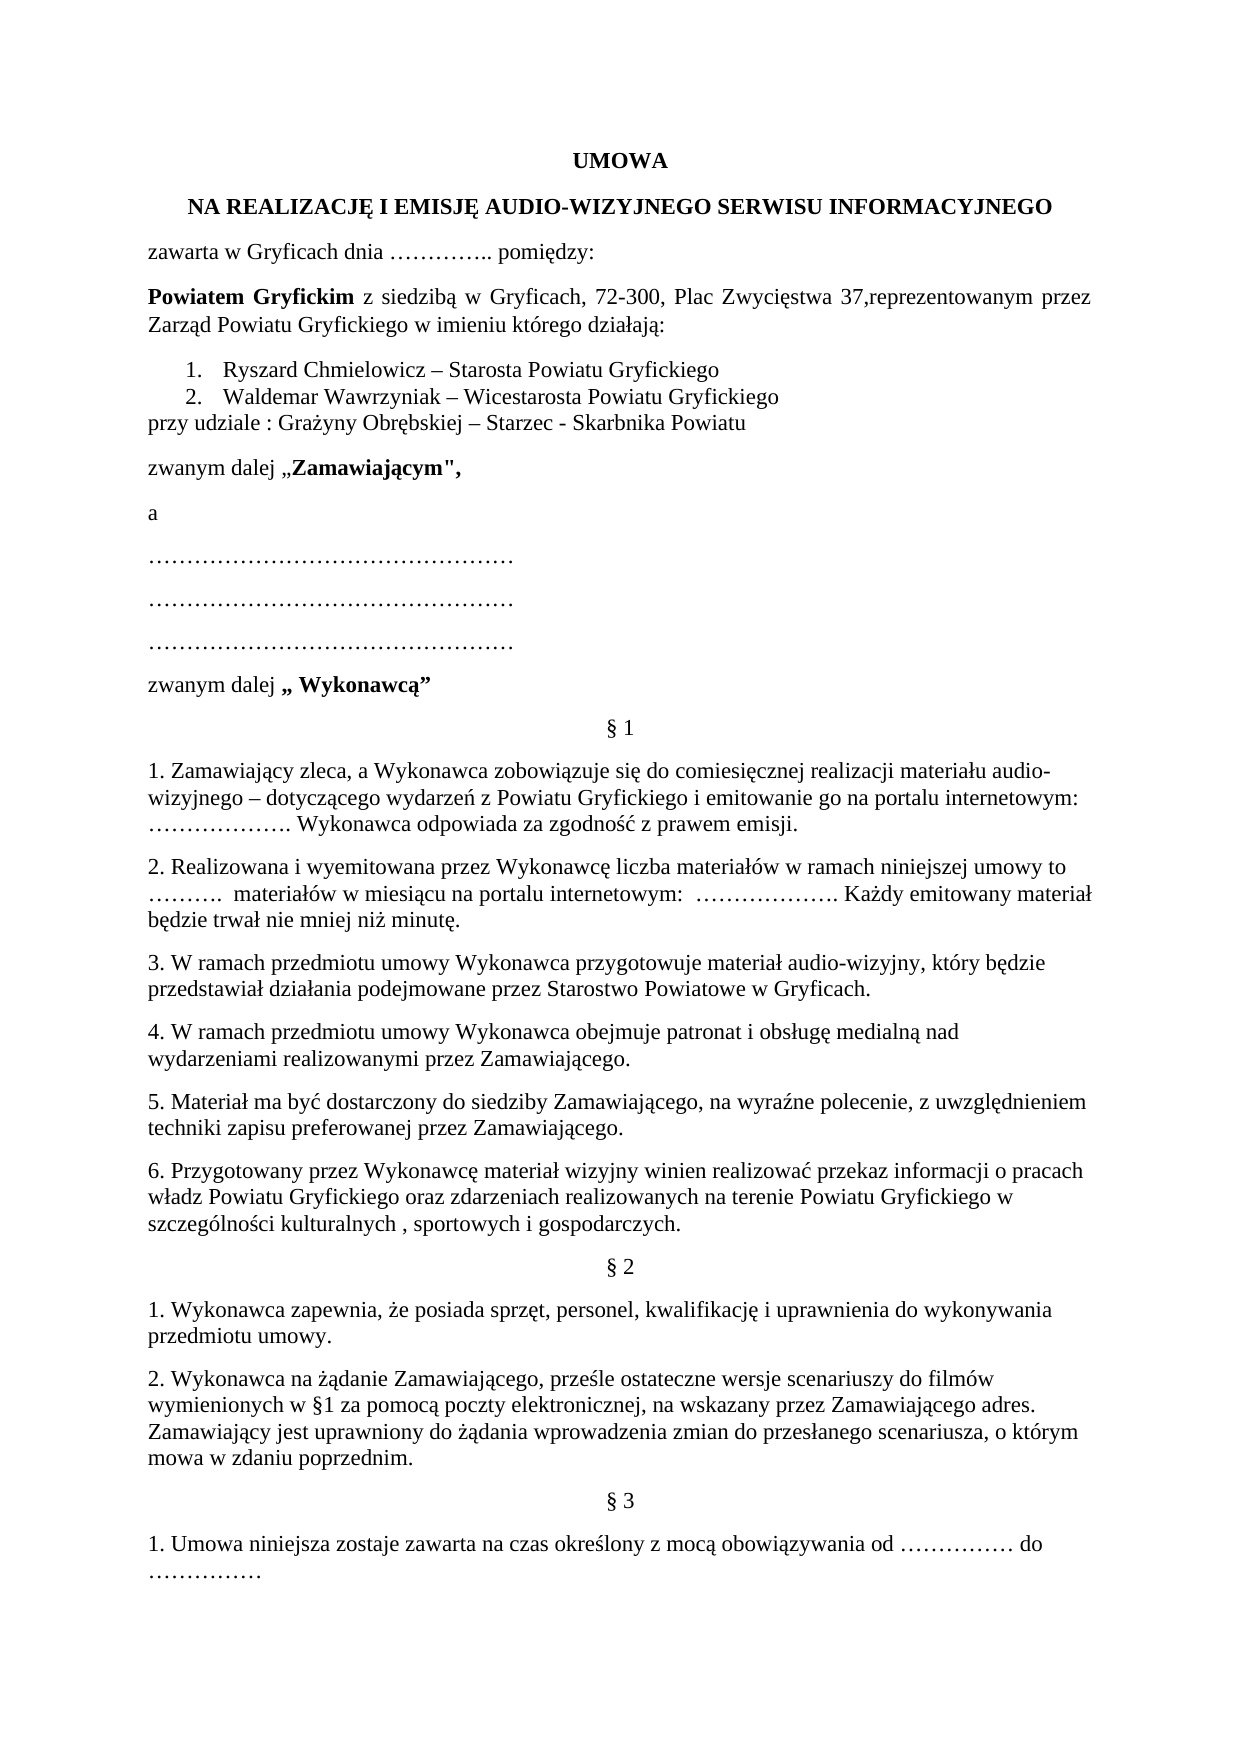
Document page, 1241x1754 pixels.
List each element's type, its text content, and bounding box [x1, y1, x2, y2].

text § 1 [148, 714, 1093, 741]
text § 3 [148, 1487, 1093, 1514]
text 1. Wykonawca zapewnia, że posiada sprzęt, personel, kwalifikację i uprawnienia do wykonywania przedmiotu umowy. [148, 1296, 1093, 1348]
text UMOWA [148, 148, 1093, 174]
text zwanym dalej „ Wykonawcą” [148, 671, 1093, 698]
text ………………………………………… [148, 542, 1093, 569]
text § 2 [148, 1253, 1093, 1279]
text zawarta w Gryficach dnia ………….. pomiędzy: [148, 238, 1093, 264]
text 3. W ramach przedmiotu umowy Wykonawca przygotowuje materiał audio-wizyjny, który będzie przedstawiał działania podejmowane przez Starostwo Powiatowe w Gryficach. [148, 949, 1093, 1002]
text 4. W ramach przedmiotu umowy Wykonawca obejmuje patronat i obsługę medialną nad wydarzeniami realizowanymi przez Zamawiającego. [148, 1018, 1093, 1071]
text zwanym dalej „Zamawiającym", [148, 454, 1093, 481]
text 2. Realizowana i wyemitowana przez Wykonawcę liczba materiałów w ramach niniejszej umowy to ………. materiałów w miesiącu na portalu internetowym: ………………. Każdy emitowany materiał będzie trwał nie mniej niż minutę. [148, 853, 1093, 932]
text 5. Materiał ma być dostarczony do siedziby Zamawiającego, na wyraźne polecenie, z uwzględnieniem techniki zapisu preferowanej przez Zamawiającego. [148, 1088, 1093, 1140]
text przy udziale : Grażyny Obrębskiej – Starzec - Skarbnika Powiatu [148, 409, 1093, 436]
text 1. Umowa niniejsza zostaje zawarta na czas określony z mocą obowiązywania od …………… do …………… [148, 1530, 1093, 1583]
text NA REALIZACJĘ I EMISJĘ AUDIO-WIZYJNEGO SERWISU INFORMACYJNEGO [148, 193, 1093, 219]
text Powiatem Gryfickim z siedzibą w Gryficach, 72-300, Plac Zwycięstwa 37,reprezentowanym przez Zarząd Powiatu Gryfickiego w imieniu którego działają: [148, 283, 1093, 338]
list Ryszard Chmielowicz – Starosta Powiatu Gryfickiego [185, 356, 1093, 383]
text 1. Zamawiający zleca, a Wykonawca zobowiązuje się do comiesięcznej realizacji materiału audio-wizyjnego – dotyczącego wydarzeń z Powiatu Gryfickiego i emitowanie go na portalu internetowym:………………. Wykonawca odpowiada za zgodność z prawem emisji. [148, 757, 1093, 837]
list Waldemar Wawrzyniak – Wicestarosta Powiatu Gryfickiego [185, 383, 1093, 409]
text 6. Przygotowany przez Wykonawcę materiał wizyjny winien realizować przekaz informacji o pracach władz Powiatu Gryfickiego oraz zdarzeniach realizowanych na terenie Powiatu Gryfickiego w szczególności kulturalnych , sportowych i gospodarczych. [148, 1157, 1093, 1236]
text ………………………………………… [148, 585, 1093, 612]
text ………………………………………… [148, 628, 1093, 655]
text a [148, 499, 1093, 526]
text 2. Wykonawca na żądanie Zamawiającego, prześle ostateczne wersje scenariuszy do filmów wymienionych w §1 za pomocą poczty elektronicznej, na wskazany przez Zamawiającego adres. Zamawiający jest uprawniony do żądania wprowadzenia zmian do przesłanego scenariusza, o którym mowa w zdaniu poprzednim. [148, 1365, 1093, 1471]
